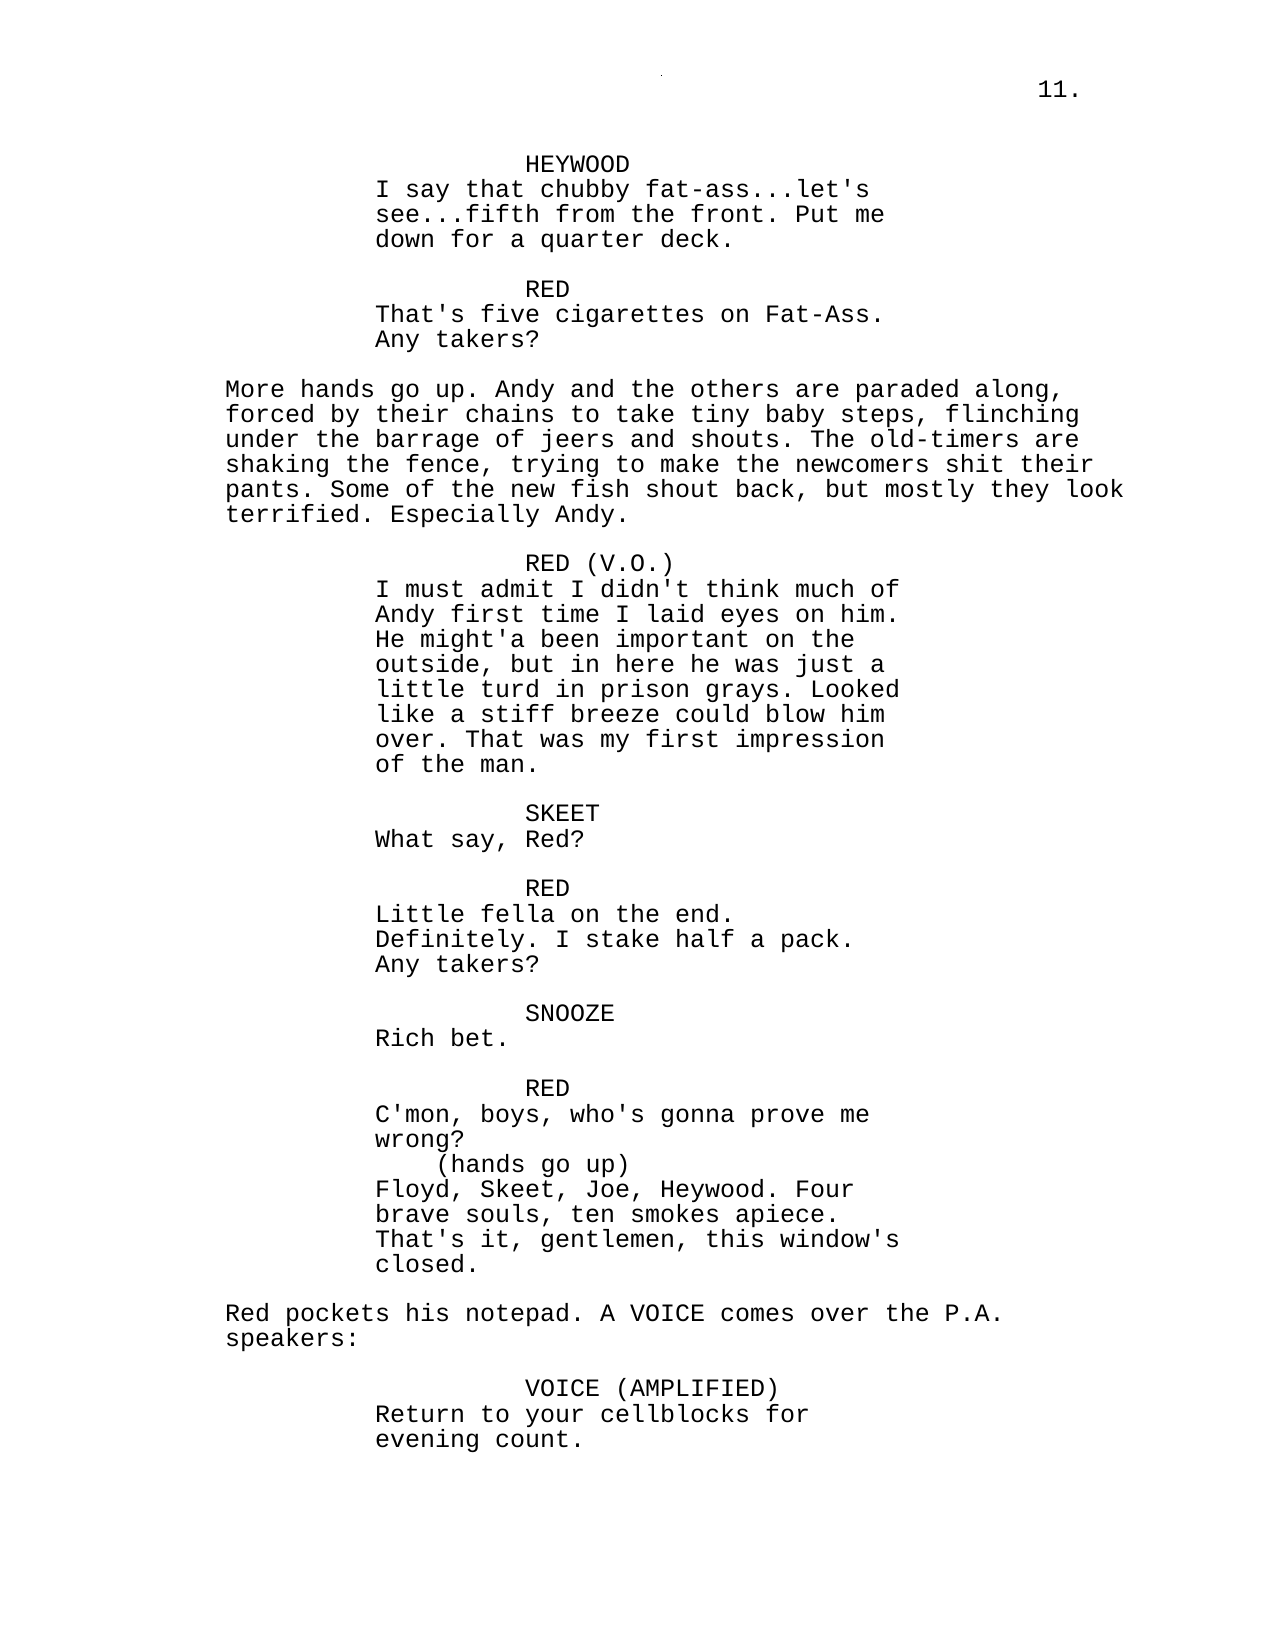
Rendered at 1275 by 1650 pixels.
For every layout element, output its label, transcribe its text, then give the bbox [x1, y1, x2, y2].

text I must admit I didn't think much of [375, 577, 1135, 602]
text see...fifth from the front. Put me [375, 202, 1135, 227]
text down for a quarter deck. [375, 227, 1135, 252]
text VOICE (AMPLIFIED) [525, 1377, 1135, 1402]
text Andy first time I laid eyes on him. [375, 602, 1135, 627]
text RED [525, 877, 1135, 902]
text C'mon, boys, who's gonna prove me [375, 1102, 1135, 1127]
text He might'a been important on the [375, 627, 1135, 652]
text That's five cigarettes on Fat-Ass. [375, 302, 1135, 327]
text Return to your cellblocks for [375, 1402, 1135, 1427]
text HEYWOOD [525, 152, 1135, 177]
text over. That was my first impression [375, 727, 1135, 752]
text outside, but in here he was just a [375, 652, 1135, 677]
text Red pockets his notepad. A VOICE comes over the P.A. speakers: [225, 1302, 1020, 1352]
text RED (V.O.) [525, 552, 1135, 577]
text Any takers? [375, 952, 1135, 977]
text Little fella on the end. [375, 902, 1135, 927]
text Definitely. I stake half a pack. [375, 927, 1135, 952]
text More hands go up. Andy and the others are paraded along, forced by their chains to take tiny baby steps, flinching under the barrage of jeers and shouts. The old-timers are shaking the fence, trying to make the newcomers shit their pants. Some of the new fish shout back, but mostly they look terrified. Especially Andy. [225, 377, 1135, 527]
text of the man. [375, 752, 1135, 777]
text SKEET [525, 802, 1135, 827]
text evening count. [375, 1427, 1135, 1452]
text Any takers? [375, 327, 1135, 352]
text RED [525, 277, 1135, 302]
text brave souls, ten smokes apiece. [375, 1202, 1135, 1227]
text 11. [1037, 77, 1135, 102]
text Floyd, Skeet, Joe, Heywood. Four [375, 1177, 1135, 1202]
text SNOOZE [525, 1002, 1135, 1027]
text RED [525, 1077, 1135, 1102]
text I say that chubby fat-ass...let's [375, 177, 1135, 202]
text (hands go up) [435, 1152, 1135, 1177]
text That's it, gentlemen, this window's closed. [375, 1227, 915, 1277]
text like a stiff breeze could blow him [375, 702, 1135, 727]
text wrong? [375, 1127, 1135, 1152]
text little turd in prison grays. Looked [375, 677, 1135, 702]
text Rich bet. [375, 1027, 516, 1052]
text What say, Red? [375, 827, 1135, 852]
